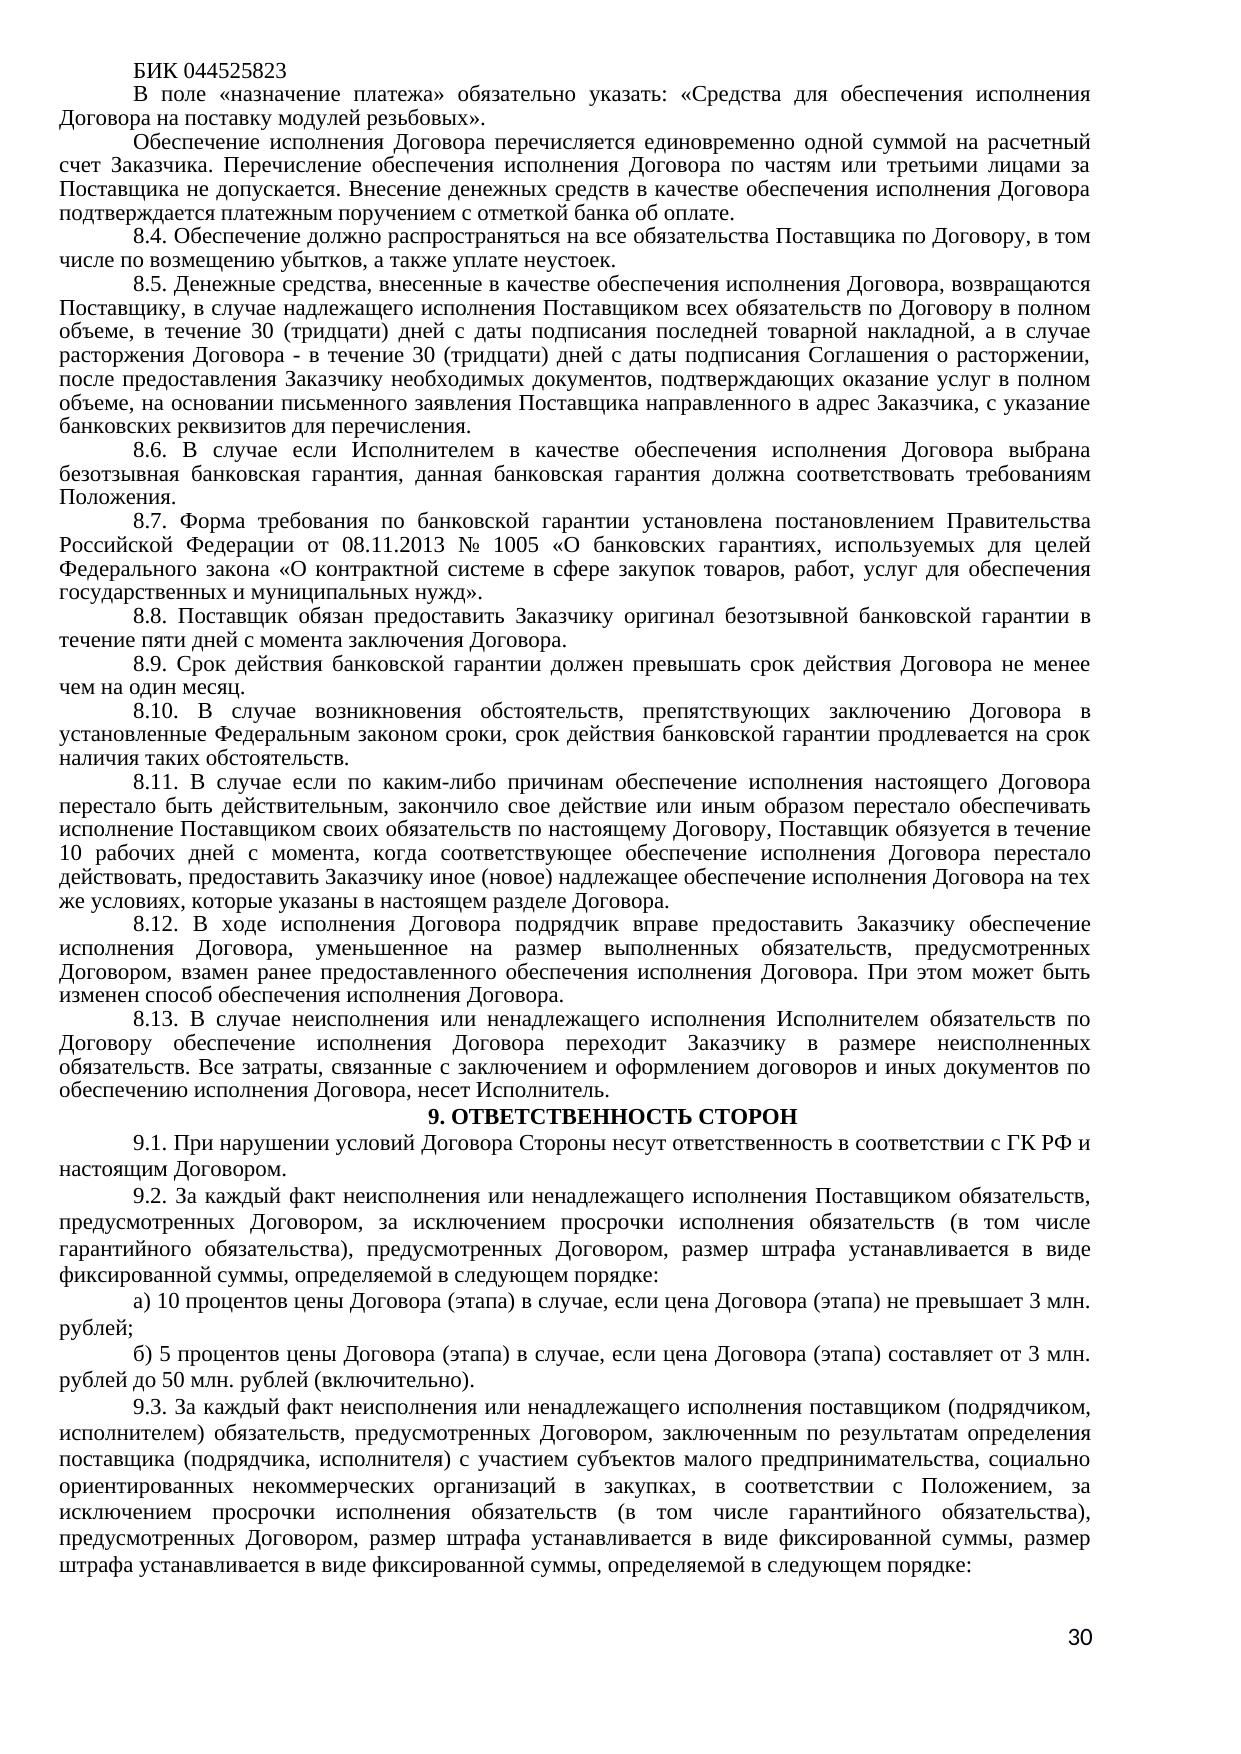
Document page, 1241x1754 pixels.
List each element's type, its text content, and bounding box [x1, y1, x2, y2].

text Обеспечение исполнения Договора перечисляется единовременно одной суммой на расчетный счет Заказчика. Перечисление обеспечения исполнения Договора по частям или третьими лицами за Поставщика не допускается. Внесение денежных средств в качестве обеспечения исполнения Договора подтверждается платежным поручением с отметкой банка об оплате. [59, 130, 1092, 225]
text 9.1. При нарушении условий Договора Стороны несут ответственность в соответствии с ГК РФ и настоящим Договором. [59, 1129, 1092, 1182]
text 8.8. Поставщик обязан предоставить Заказчику оригинал безотзывной банковской гарантии в течение пяти дней с момента заключения Договора. [59, 605, 1092, 652]
text 8.4. Обеспечение должно распространяться на все обязательства Поставщика по Договору, в том числе по возмещению убытков, а также уплате неустоек. [59, 225, 1092, 272]
text 8.12. В ходе исполнения Договора подрядчик вправе предоставить Заказчику обеспечение исполнения Договора, уменьшенное на размер выполненных обязательств, предусмотренных Договором, взамен ранее предоставленного обеспечения исполнения Договора. При этом может быть изменен способ обеспечения исполнения Договора. [59, 913, 1092, 1008]
text 9.3. За каждый факт неисполнения или ненадлежащего исполнения поставщиком (подрядчиком, исполнителем) обязательств, предусмотренных Договором, заключенным по результатам определения поставщика (подрядчика, исполнителя) с участием субъектов малого предпринимательства, социально ориентированных некоммерческих организаций в закупках, в соответствии с Положением, за исключением просрочки исполнения обязательств (в том числе гарантийного обязательства), предусмотренных Договором, размер штрафа устанавливается в виде фиксированной суммы, размер штрафа устанавливается в виде фиксированной суммы, определяемой в следующем порядке: [59, 1393, 1092, 1577]
text 9. ОТВЕТСТВЕННОСТЬ СТОРОН [59, 1103, 1092, 1129]
text В поле «назначение платежа» обязательно указать: «Средства для обеспечения исполнения Договора на поставку модулей резьбовых». [59, 83, 1092, 130]
text 8.5. Денежные средства, внесенные в качестве обеспечения исполнения Договора, возвращаются Поставщику, в случае надлежащего исполнения Поставщиком всех обязательств по Договору в полном объеме, в течение 30 (тридцати) дней с даты подписания последней товарной накладной, а в случае расторжения Договора - в течение 30 (тридцати) дней с даты подписания Соглашения о расторжении, после предоставления Заказчику необходимых документов, подтверждающих оказание услуг в полном объеме, на основании письменного заявления Поставщика направленного в адрес Заказчика, с указание банковских реквизитов для перечисления. [59, 272, 1092, 439]
text а) 10 процентов цены Договора (этапа) в случае, если цена Договора (этапа) не превышает 3 млн. рублей; [59, 1287, 1092, 1340]
text БИК 044525823 [59, 59, 1092, 83]
text 8.10. В случае возникновения обстоятельств, препятствующих заключению Договора в установленные Федеральным законом сроки, срок действия банковской гарантии продлевается на срок наличия таких обстоятельств. [59, 699, 1092, 771]
text 8.13. В случае неисполнения или ненадлежащего исполнения Исполнителем обязательств по Договору обеспечение исполнения Договора переходит Заказчику в размере неисполненных обязательств. Все затраты, связанные с заключением и оформлением договоров и иных документов по обеспечению исполнения Договора, несет Исполнитель. [59, 1008, 1092, 1103]
text 8.9. Срок действия банковской гарантии должен превышать срок действия Договора не менее чем на один месяц. [59, 652, 1092, 699]
text 8.7. Форма требования по банковской гарантии установлена постановлением Правительства Российской Федерации от 08.11.2013 № 1005 «О банковских гарантиях, используемых для целей Федерального закона «О контрактной системе в сфере закупок товаров, работ, услуг для обеспечения государственных и муниципальных нужд». [59, 510, 1092, 605]
text 8.6. В случае если Исполнителем в качестве обеспечения исполнения Договора выбрана безотзывная банковская гарантия, данная банковская гарантия должна соответствовать требованиям Положения. [59, 439, 1092, 510]
text 9.2. За каждый факт неисполнения или ненадлежащего исполнения Поставщиком обязательств, предусмотренных Договором, за исключением просрочки исполнения обязательств (в том числе гарантийного обязательства), предусмотренных Договором, размер штрафа устанавливается в виде фиксированной суммы, определяемой в следующем порядке: [59, 1182, 1092, 1287]
text б) 5 процентов цены Договора (этапа) в случае, если цена Договора (этапа) составляет от 3 млн. рублей до 50 млн. рублей (включительно). [59, 1340, 1092, 1393]
text 8.11. В случае если по каким-либо причинам обеспечение исполнения настоящего Договора перестало быть действительным, закончило свое действие или иным образом перестало обеспечивать исполнение Поставщиком своих обязательств по настоящему Договору, Поставщик обязуется в течение 10 рабочих дней с момента, когда соответствующее обеспечение исполнения Договора перестало действовать, предоставить Заказчику иное (новое) надлежащее обеспечение исполнения Договора на тех же условиях, которые указаны в настоящем разделе Договора. [59, 771, 1092, 913]
